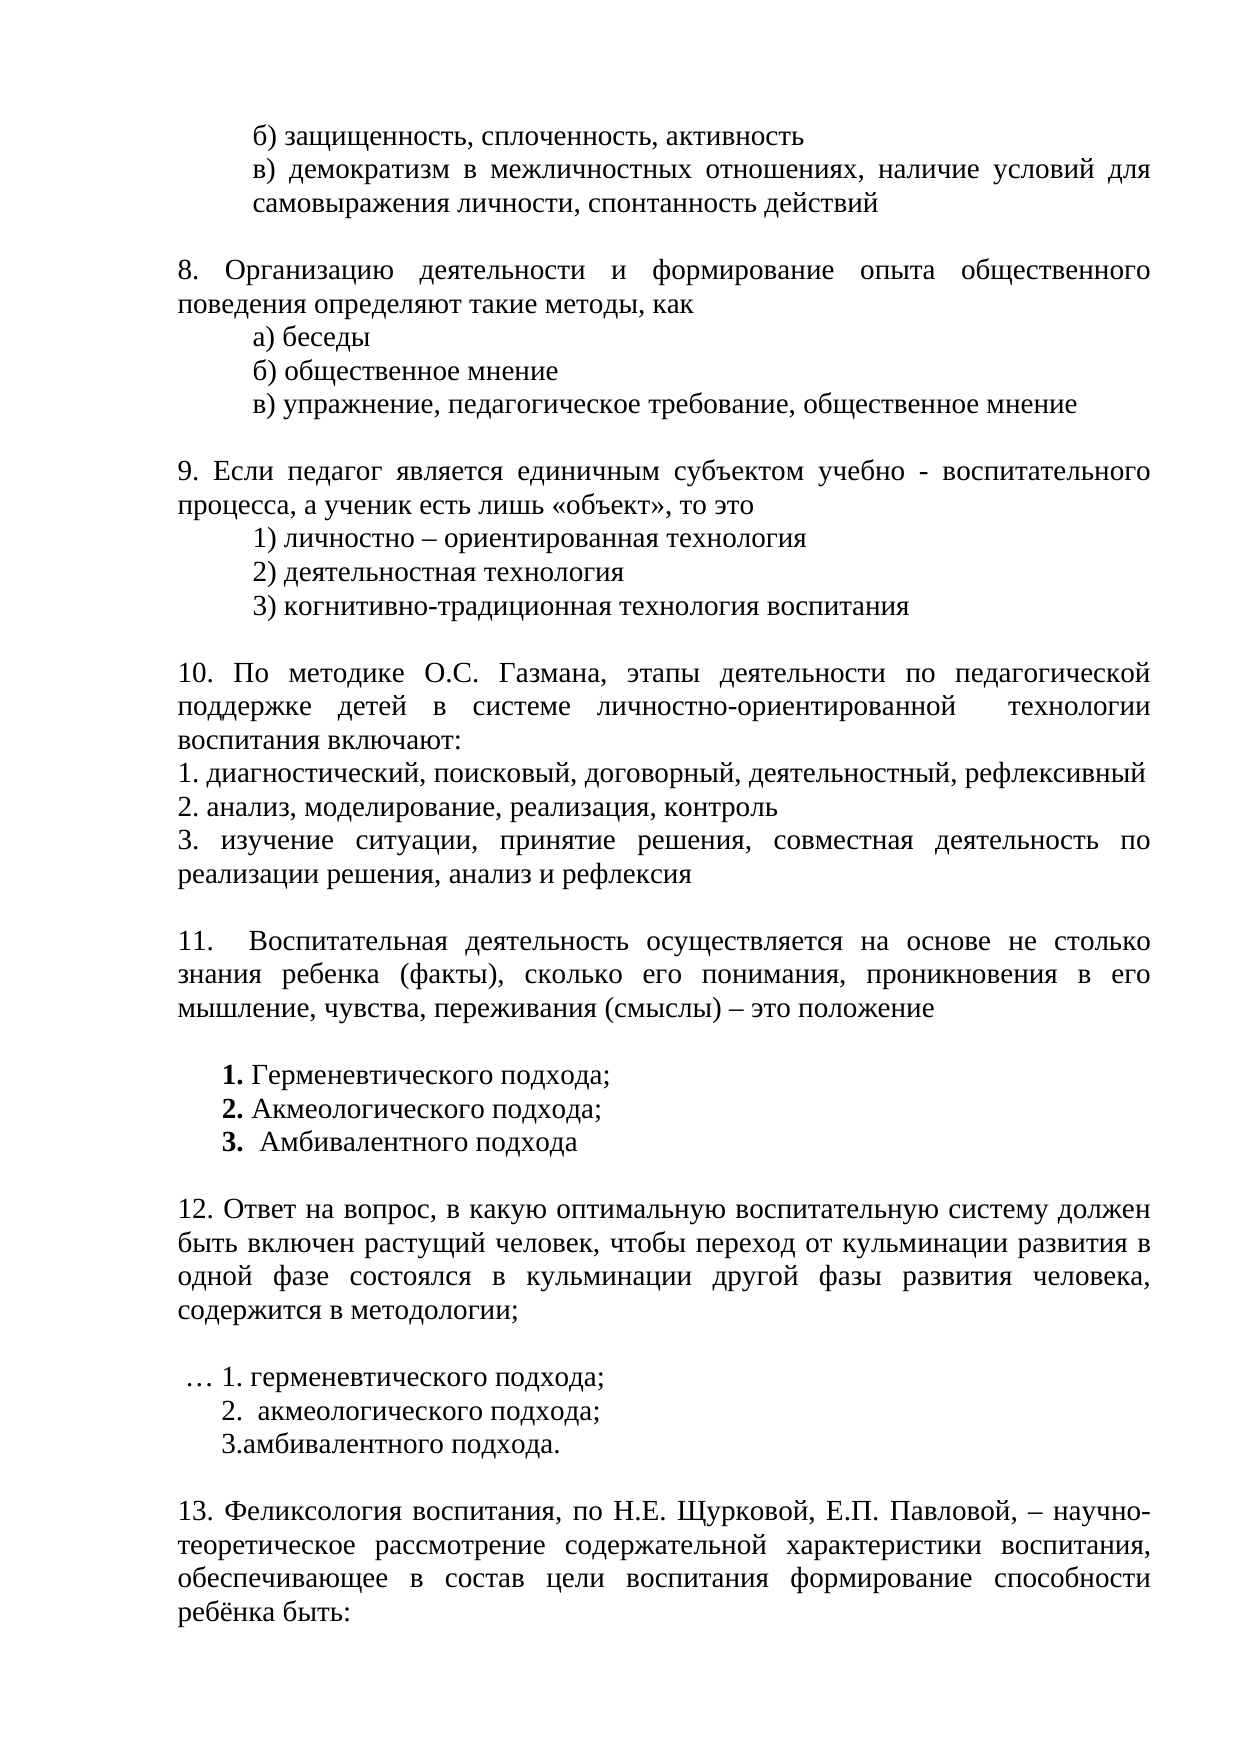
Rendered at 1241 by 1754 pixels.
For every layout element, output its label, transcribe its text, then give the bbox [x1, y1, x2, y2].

text 2. анализ, моделирование, реализация, контроль [177, 789, 1152, 822]
text в) демократизм в межличностных отношениях, наличие условий для самовыражения личности, спонтанность действий [252, 152, 1152, 219]
text 3. изучение ситуации, принятие решения, совместная деятельность по реализации решения, анализ и рефлексия [177, 822, 1152, 889]
list 11. Воспитательная деятельность осуществляется на основе не столько знания ребенка (факты), сколько его понимания, проникновения в его мышление, чувства, переживания (смыслы) – это положение [177, 923, 1152, 1024]
list Акмеологического подхода; [222, 1091, 1152, 1124]
text … 1. герменевтического подхода; [177, 1359, 1152, 1393]
text 13. Феликсология воспитания, по Н.Е. Щурковой, Е.П. Павловой, – научно-теоретическое рассмотрение содержательной характеристики воспитания, обеспечивающее в состав цели воспитания формирование способности ребёнка быть: [177, 1493, 1152, 1627]
text б) защищенность, сплоченность, активность [252, 118, 1152, 152]
list 1. диагностический, поисковый, договорный, деятельностный, рефлексивный [177, 755, 1152, 789]
text а) беседы [252, 319, 1152, 353]
text 1) личностно – ориентированная технология [252, 521, 1152, 554]
text б) общественное мнение [252, 353, 1152, 386]
text 9. Если педагог является единичным субъектом учебно - воспитательного процесса, а ученик есть лишь «объект», то это [177, 453, 1152, 521]
text 3) когнитивно-традиционная технология воспитания [252, 588, 1152, 621]
list 10. По методике О.С. Газмана, этапы деятельности по педагогической поддержке детей в системе личностно-ориентированной технологии воспитания включают: [177, 655, 1152, 755]
text 3.амбивалентного подхода. [177, 1426, 1152, 1460]
text 8. Организацию деятельности и формирование опыта общественного поведения определяют такие методы, как [177, 252, 1152, 319]
text в) упражнение, педагогическое требование, общественное мнение [252, 386, 1152, 420]
text 12. Ответ на вопрос, в какую оптимальную воспитательную систему должен быть включен растущий человек, чтобы переход от кульминации развития в одной фазе состоялся в кульминации другой фазы развития человека, содержится в методологии; [177, 1191, 1152, 1326]
text 2) деятельностная технология [252, 554, 1152, 588]
list Амбивалентного подхода [222, 1124, 1152, 1158]
list Герменевтического подхода; [222, 1057, 1152, 1091]
text 2. акмеологического подхода; [177, 1393, 1152, 1426]
